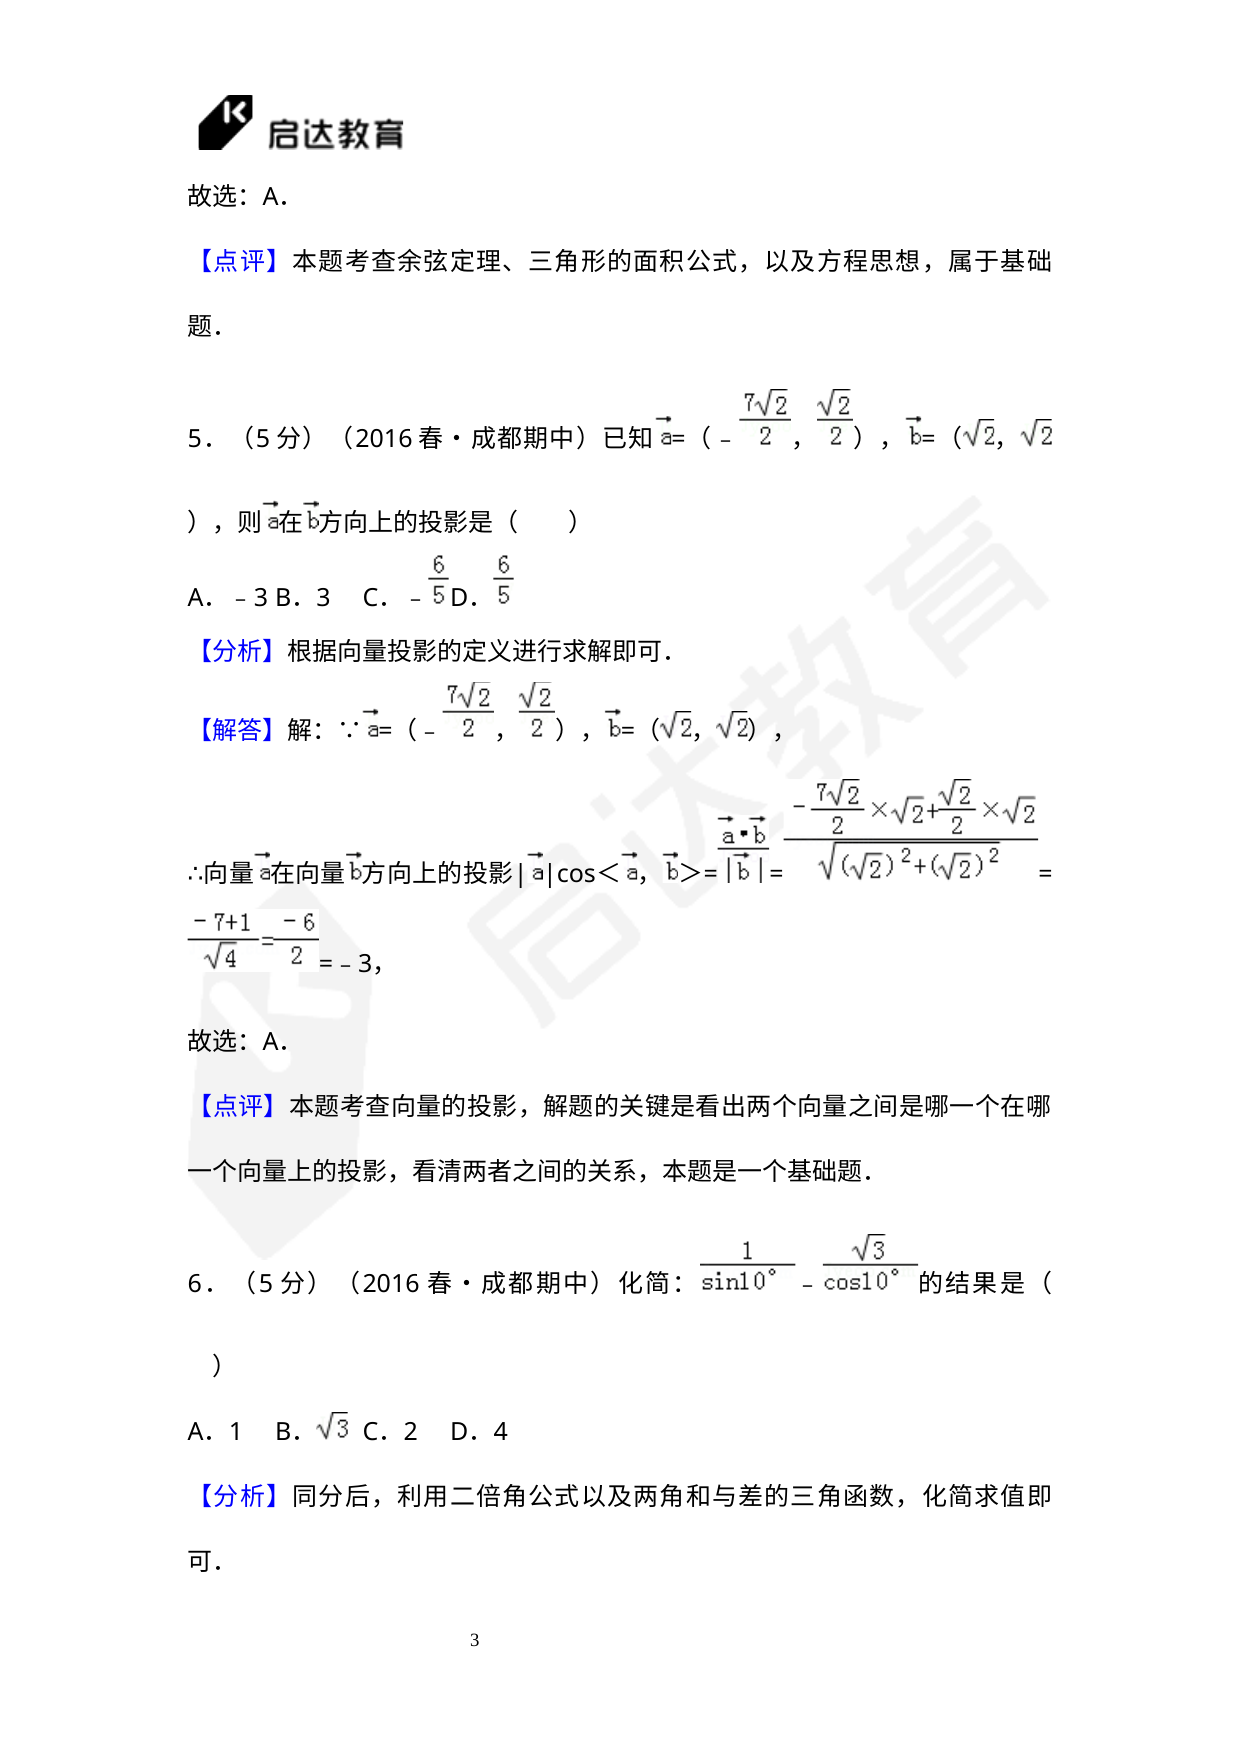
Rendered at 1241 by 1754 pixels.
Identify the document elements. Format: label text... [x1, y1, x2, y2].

picture [621, 851, 638, 883]
text 【点评】本题考查余弦定理、三角形的面积公式，以及方程思想，属于基础题． [187, 227, 1053, 357]
picture [659, 711, 692, 740]
text 故选：A． [187, 1007, 1053, 1072]
picture [655, 416, 672, 448]
picture [527, 851, 543, 883]
picture [716, 711, 748, 740]
picture [1020, 419, 1052, 448]
picture [428, 552, 449, 607]
picture [817, 389, 853, 448]
picture [604, 708, 621, 740]
picture [518, 682, 555, 740]
text 【分析】根据向量投影的定义进行求解即可． [187, 617, 1053, 682]
text 【解答】解：∵=（﹣，），=（，）， [187, 682, 1053, 779]
picture [783, 779, 1039, 883]
picture [316, 1412, 348, 1441]
text 6．（5分）（2016春•成都期中）化简：﹣的结果是（ ） [187, 1234, 1053, 1397]
picture [254, 851, 270, 883]
picture [442, 682, 494, 740]
picture [262, 500, 279, 532]
picture [198, 95, 404, 150]
text A．﹣3 B．3 C．﹣ D． [187, 552, 1053, 617]
picture [493, 552, 514, 607]
text 故选：A． [187, 162, 1053, 227]
picture [187, 909, 319, 972]
text A．1 B． C．2 D．4 [187, 1397, 1053, 1462]
text 【分析】同分后，利用二倍角公式以及两角和与差的三角函数，化简求值即可． [187, 1462, 1053, 1592]
picture [662, 851, 678, 883]
text 5．（5分）（2016春•成都期中）已知=（﹣，），=（，），则在方向上的投影是（ ） [187, 389, 1053, 552]
text ∴向量在向量方向上的投影||cos＜，＞====﹣3， [187, 779, 1053, 1007]
picture [303, 500, 319, 532]
picture [822, 1234, 919, 1293]
picture [346, 851, 362, 883]
text 【点评】本题考查向量的投影，解题的关键是看出两个向量之间是哪一个在哪一个向量上的投影，看清两者之间的关系，本题是一个基础题． [187, 1072, 1053, 1202]
picture [362, 708, 379, 740]
picture [700, 1237, 796, 1293]
picture [717, 815, 770, 883]
picture [739, 389, 791, 448]
picture [905, 416, 922, 448]
picture [963, 419, 995, 448]
